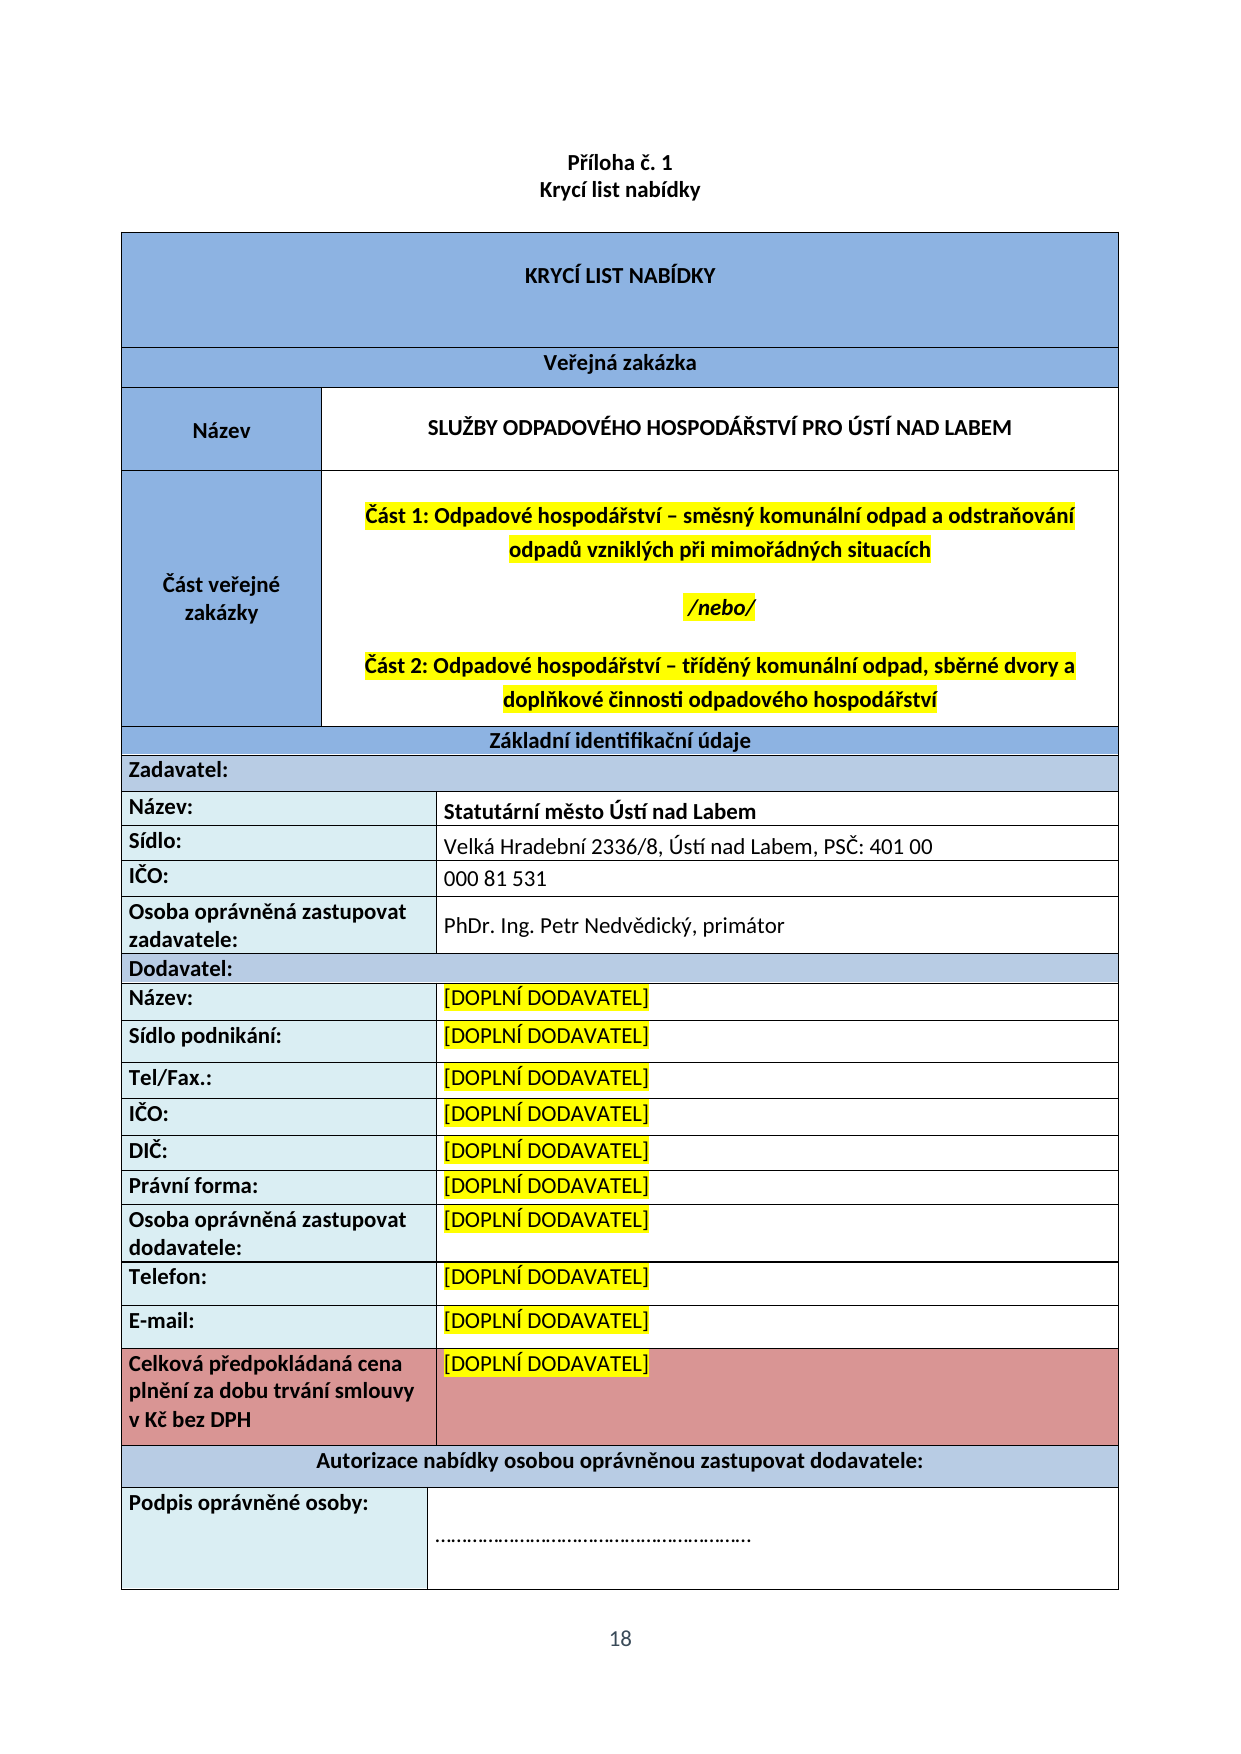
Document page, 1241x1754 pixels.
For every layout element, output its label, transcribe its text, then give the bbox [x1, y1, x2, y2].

table_cell Celková předpokládaná cena plnění za dobu trvání smlouvy v Kč bez DPH [122, 1349, 436, 1445]
table_header KRYCÍ LIST NABÍDKY [122, 233, 1118, 347]
table_cell Statutární město Ústí nad Labem [437, 792, 1118, 825]
table_cell Právní forma: [122, 1171, 436, 1204]
table_cell [DOPLNÍ DODAVATEL] [437, 1171, 1118, 1204]
table_cell Osoba oprávněná zastupovat dodavatele: [122, 1205, 436, 1261]
table_cell Zadavatel: [122, 756, 1118, 791]
table_cell Název: [122, 792, 436, 825]
table_cell [DOPLNÍ DODAVATEL] [437, 1099, 1118, 1135]
table_cell PhDr. Ing. Petr Nedvědický, primátor [437, 897, 1118, 953]
table_cell [DOPLNÍ DODAVATEL] [437, 1205, 1118, 1261]
table_cell [DOPLNÍ DODAVATEL] [437, 1136, 1118, 1170]
table_cell IČO: [122, 861, 436, 896]
table_cell Tel/Fax.: [122, 1063, 436, 1098]
table_cell SLUŽBY ODPADOVÉHO HOSPODÁŘSTVÍ pro Ústí nad Labem [322, 388, 1118, 470]
table_cell Velká Hradební 2336/8, Ústí nad Labem, PSČ: 401 00 [437, 826, 1118, 860]
table_cell [DOPLNÍ DODAVATEL] [437, 1306, 1118, 1348]
table_cell [DOPLNÍ DODAVATEL] [437, 1063, 1118, 1098]
text Krycí list nabídky [148, 176, 1093, 204]
table_cell DIČ: [122, 1136, 436, 1170]
table_cell Autorizace nabídky osobou oprávněnou zastupovat dodavatele: [122, 1446, 1118, 1487]
table_cell [DOPLNÍ DODAVATEL] [437, 984, 1118, 1020]
table_cell Základní identifikační údaje [122, 727, 1118, 754]
table_cell Název [122, 388, 321, 470]
table_cell Sídlo: [122, 826, 436, 860]
text Příloha č. 1 [148, 148, 1093, 176]
table_cell [DOPLNÍ DODAVATEL] [437, 1349, 1118, 1445]
table_cell Osoba oprávněná zastupovat zadavatele: [122, 897, 436, 953]
table_cell 000 81 531 [437, 861, 1118, 896]
table_cell [DOPLNÍ DODAVATEL] [437, 1263, 1118, 1305]
table_cell IČO: [122, 1099, 436, 1135]
table_cell Část 1: Odpadové hospodářství – směsný komunální odpad a odstraňování odpadů vzniklých při mimořádných situacích /nebo/ Část 2: Odpadové hospodářství – tříděný komunální odpad, sběrné dvory a doplňkové činnosti odpadového hospodářství [322, 471, 1118, 726]
table_cell Dodavatel: [122, 954, 436, 982]
table_cell Veřejná zakázka [122, 348, 1118, 387]
table_cell Část veřejné zakázky [122, 471, 321, 726]
table_cell [DOPLNÍ DODAVATEL] [437, 1021, 1118, 1062]
table_cell Telefon: [122, 1263, 436, 1305]
table_cell E-mail: [122, 1306, 436, 1348]
table_cell …………………………………………………… [428, 1488, 1118, 1588]
table_cell [436, 954, 1118, 982]
table_cell Název: [122, 984, 436, 1020]
table_cell Sídlo podnikání: [122, 1021, 436, 1062]
table_cell Podpis oprávněné osoby: [122, 1488, 427, 1588]
